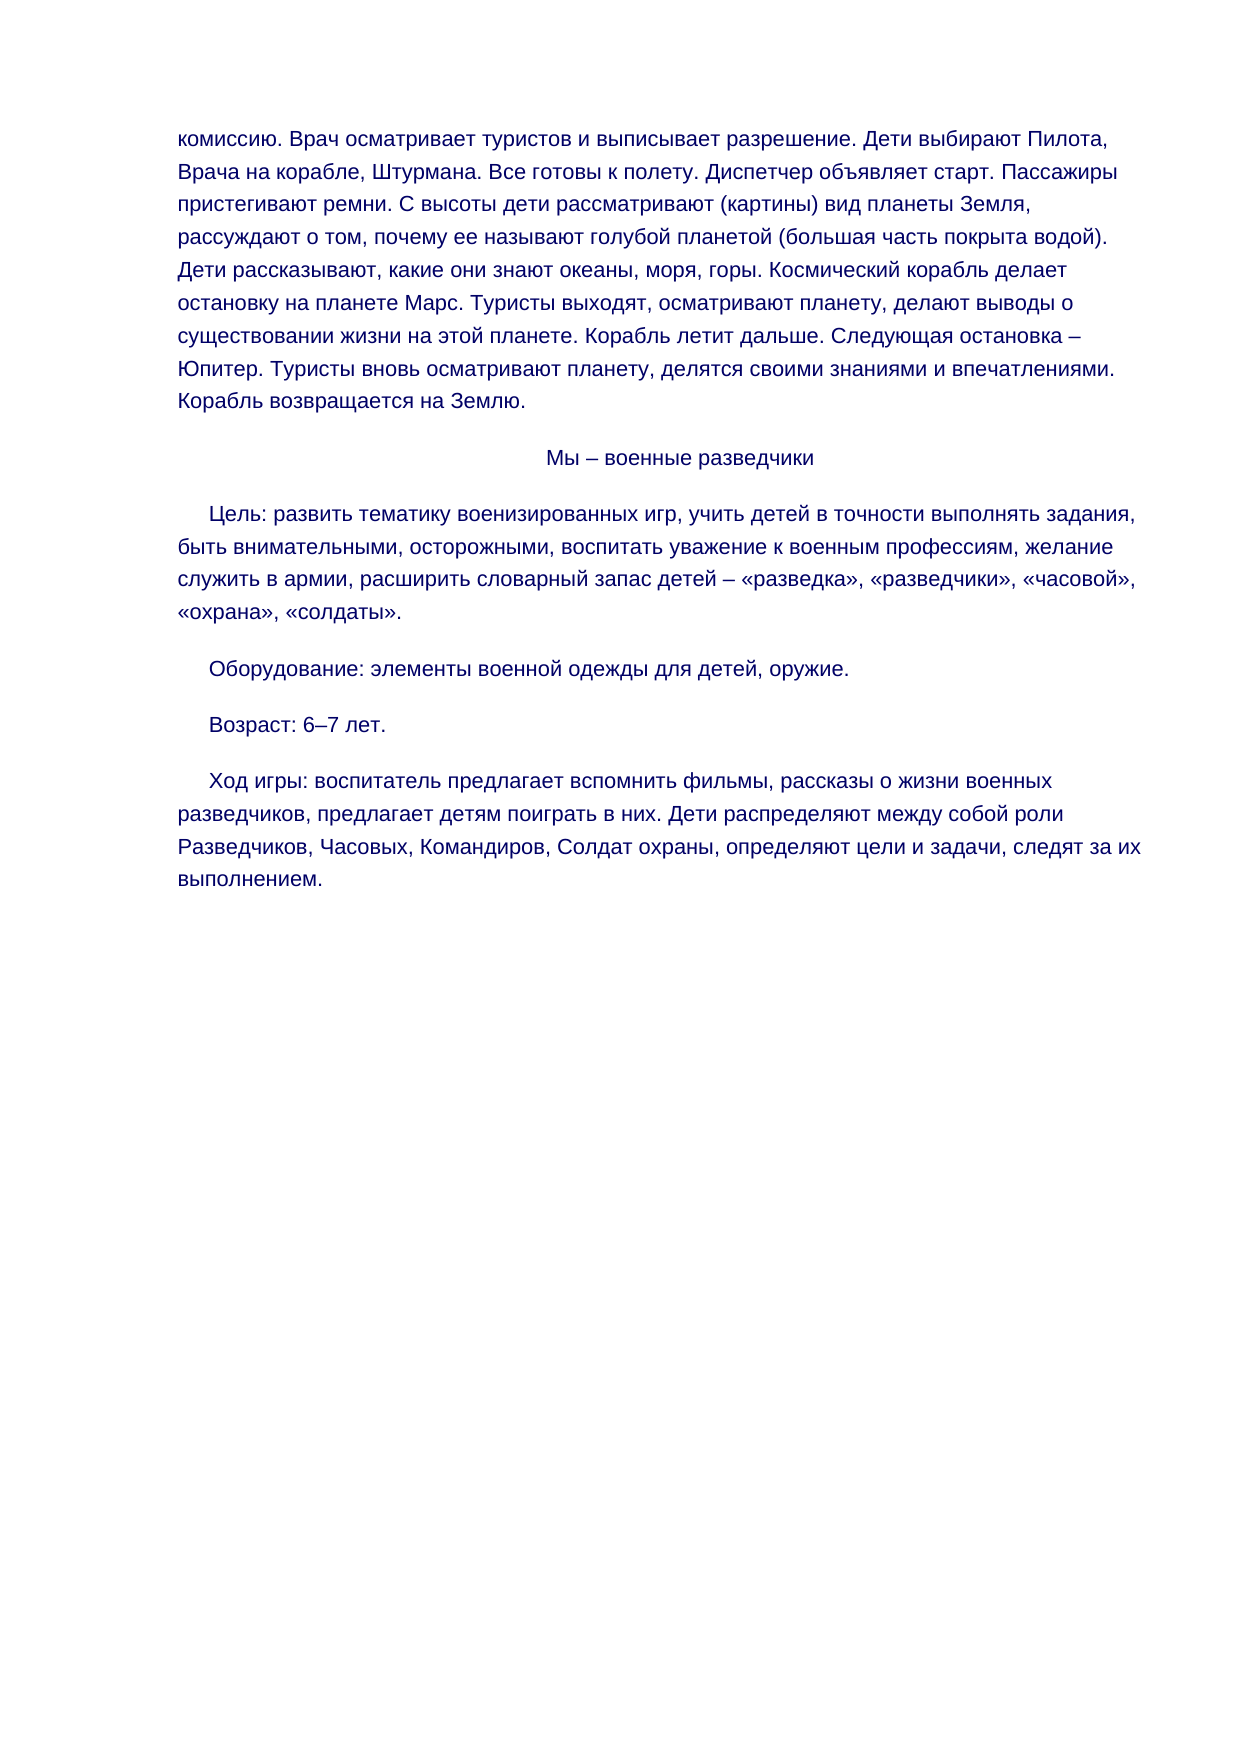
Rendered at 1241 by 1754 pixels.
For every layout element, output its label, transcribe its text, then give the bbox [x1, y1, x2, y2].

text Мы – военные разведчики [177, 437, 1152, 470]
text Возраст: 6–7 лет. [177, 704, 1152, 737]
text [177, 118, 1152, 413]
text Оборудование: элементы военной одежды для детей, оружие. [177, 648, 1152, 681]
text Ход игры: воспитатель предлагает вспомнить фильмы, рассказы о жизни военных разведчиков, предлагает детям поиграть в них. Дети распределяют между собой роли Разведчиков, Часовых, Командиров, Солдат охраны, определяют цели и задачи, следят за их выполнением. [177, 760, 1152, 892]
text Цель: развить тематику военизированных игр, учить детей в точности выполнять задания, быть внимательными, осторожными, воспитать уважение к военным профессиям, желание служить в армии, расширить словарный запас детей – «разведка», «разведчики», «часовой», «охрана», «солдаты». [177, 493, 1152, 624]
